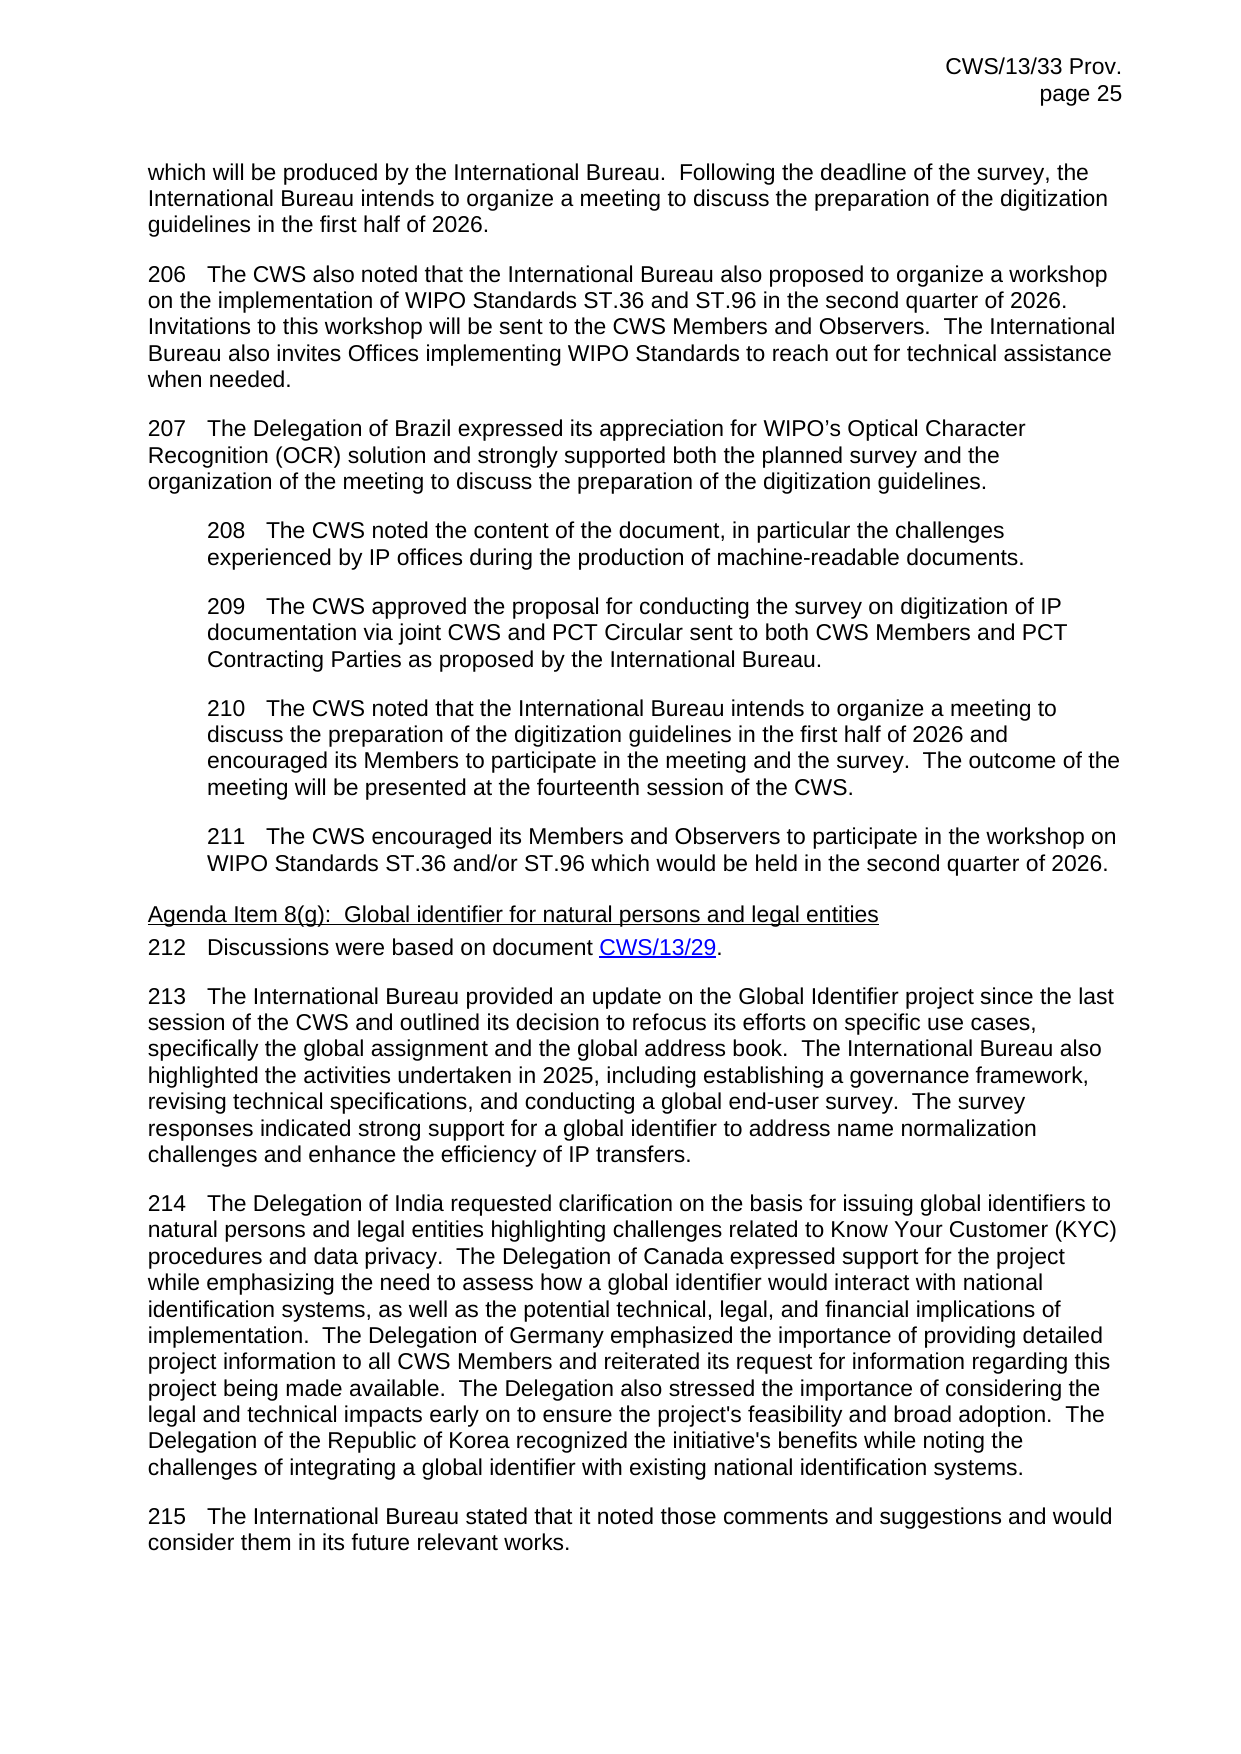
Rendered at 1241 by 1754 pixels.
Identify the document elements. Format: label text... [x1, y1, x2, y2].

list The CWS also noted that the International Bureau also proposed to organize a workshop on the implementation of WIPO Standards ST.36 and ST.96 in the second quarter of 2026. Invitations to this workshop will be sent to the CWS Members and Observers. The International Bureau also invites Offices implementing WIPO Standards to reach out for technical assistance when needed. [148, 261, 1122, 392]
list Discussions were based on document CWS/13/29. [148, 933, 1122, 960]
subtitle Agenda Item 8(g): Global identifier for natural persons and legal entities [148, 901, 1122, 927]
list The CWS noted the content of the document, in particular the challenges experienced by IP offices during the production of machine-readable documents. [207, 517, 1122, 570]
list The CWS approved the proposal for conducting the survey on digitization of IP documentation via joint CWS and PCT Circular sent to both CWS Members and PCT Contracting Parties as proposed by the International Bureau. [207, 593, 1122, 672]
list The International Bureau stated that it noted those comments and suggestions and would consider them in its future relevant works. [148, 1503, 1122, 1556]
list The Delegation of India requested clarification on the basis for issuing global identifiers to natural persons and legal entities highlighting challenges related to Know Your Customer (KYC) procedures and data privacy. The Delegation of Canada expressed support for the project while emphasizing the need to assess how a global identifier would interact with national identification systems, as well as the potential technical, legal, and financial implications of implementation. The Delegation of Germany emphasized the importance of providing detailed project information to all CWS Members and reiterated its request for information regarding this project being made available. The Delegation also stressed the importance of considering the legal and technical impacts early on to ensure the project's feasibility and broad adoption. The Delegation of the Republic of Korea recognized the initiative's benefits while noting the challenges of integrating a global identifier with existing national identification systems. [148, 1190, 1122, 1480]
list The International Bureau provided an update on the Global Identifier project since the last session of the CWS and outlined its decision to refocus its efforts on specific use cases, specifically the global assignment and the global address book. The International Bureau also highlighted the activities undertaken in 2025, including establishing a governance framework, revising technical specifications, and conducting a global end-user survey. The survey responses indicated strong support for a global identifier to address name normalization challenges and enhance the efficiency of IP transfers. [148, 983, 1122, 1167]
list The Delegation of Brazil expressed its appreciation for WIPO’s Optical Character Recognition (OCR) solution and strongly supported both the planned survey and the organization of the meeting to discuss the preparation of the digitization guidelines. [148, 415, 1122, 494]
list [148, 158, 1122, 238]
list The CWS noted that the International Bureau intends to organize a meeting to discuss the preparation of the digitization guidelines in the first half of 2026 and encouraged its Members to participate in the meeting and the survey. The outcome of the meeting will be presented at the fourteenth session of the CWS. [207, 695, 1122, 800]
list The CWS encouraged its Members and Observers to participate in the workshop on WIPO Standards ST.36 and/or ST.96 which would be held in the second quarter of 2026. [207, 823, 1122, 876]
